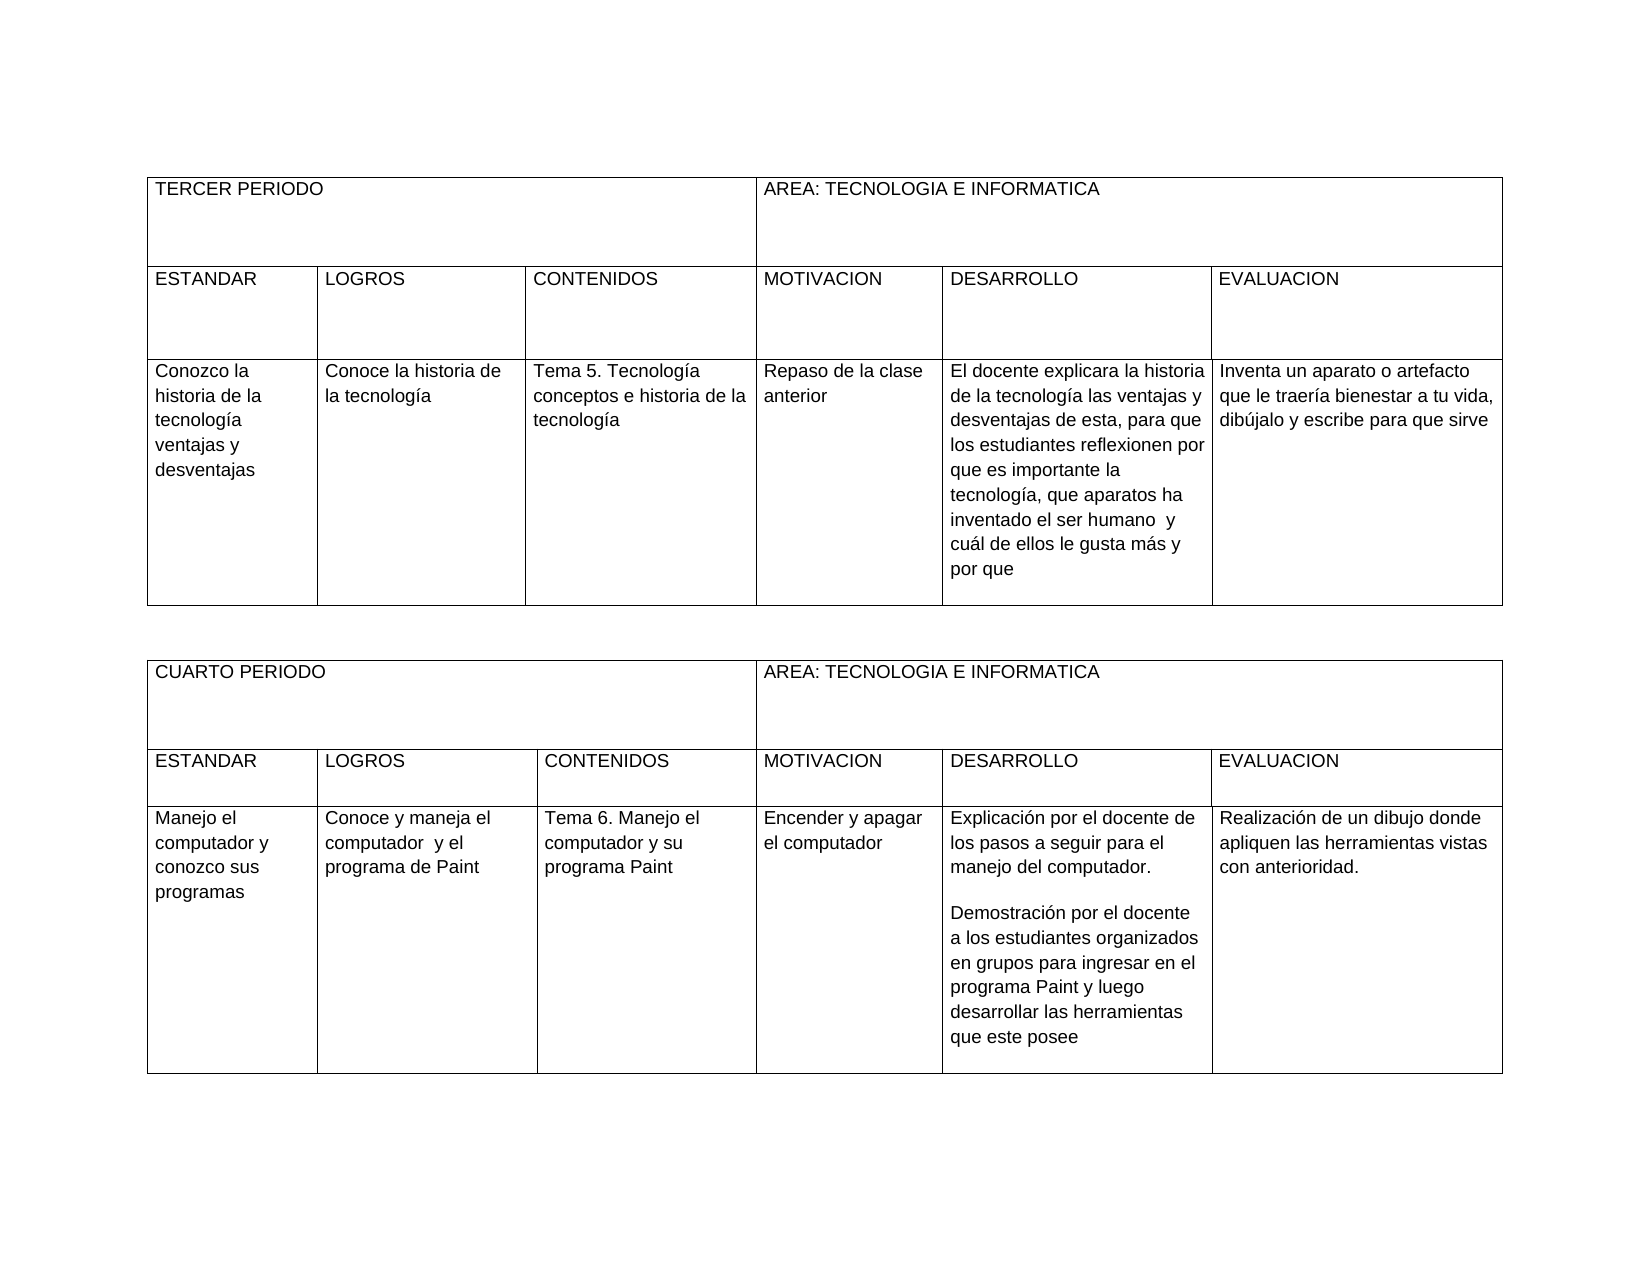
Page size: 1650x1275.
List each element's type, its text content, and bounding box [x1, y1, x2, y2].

table_cell LOGROS [318, 750, 537, 806]
table_header TERCER PERIODO [148, 178, 756, 266]
table_cell Realización de un dibujo donde apliquen las herramientas vistas con anterioridad. [1213, 807, 1502, 1072]
table_header AREA: TECNOLOGIA E INFORMATICA [757, 661, 1502, 748]
table_cell El docente explicara la historia de la tecnología las ventajas y desventajas de esta, para que los estudiantes reflexionen por que es importante la tecnología, que aparatos ha inventado el ser humano y cuál de ellos le gusta más y por que [943, 360, 1212, 604]
table_cell DESARROLLO [943, 750, 1211, 806]
table_cell ESTANDAR [148, 267, 317, 358]
table_cell Repaso de la clase anterior [757, 360, 942, 604]
table_header AREA: TECNOLOGIA E INFORMATICA [757, 178, 1502, 266]
table_cell Encender y apagar el computador [757, 807, 942, 1072]
table_cell Conozco la historia de la tecnología ventajas y desventajas [148, 360, 317, 604]
table_cell Inventa un aparato o artefacto que le traería bienestar a tu vida, dibújalo y escribe para que sirve [1213, 360, 1502, 604]
table_cell CONTENIDOS [538, 750, 756, 806]
table_cell MOTIVACION [757, 267, 942, 358]
table_cell MOTIVACION [757, 750, 942, 806]
table_header CUARTO PERIODO [148, 661, 756, 748]
table_cell EVALUACION [1212, 750, 1502, 806]
table_cell Manejo el computador y conozco sus programas [148, 807, 317, 1072]
table_cell LOGROS [318, 267, 525, 358]
table_cell Conoce y maneja el computador y el programa de Paint [318, 807, 537, 1072]
table_cell Explicación por el docente de los pasos a seguir para el manejo del computador. Demostración por el docente a los estudiantes organizados en grupos para ingresar en el programa Paint y luego desarrollar las herramientas que este posee [943, 807, 1212, 1072]
table_cell CONTENIDOS [526, 267, 756, 358]
table_cell Conoce la historia de la tecnología [318, 360, 525, 604]
table_cell EVALUACION [1212, 267, 1502, 358]
table_cell Tema 5. Tecnología conceptos e historia de la tecnología [526, 360, 756, 604]
table_cell DESARROLLO [943, 267, 1211, 358]
table_cell ESTANDAR [148, 750, 317, 806]
table_cell Tema 6. Manejo el computador y su programa Paint [538, 807, 756, 1072]
